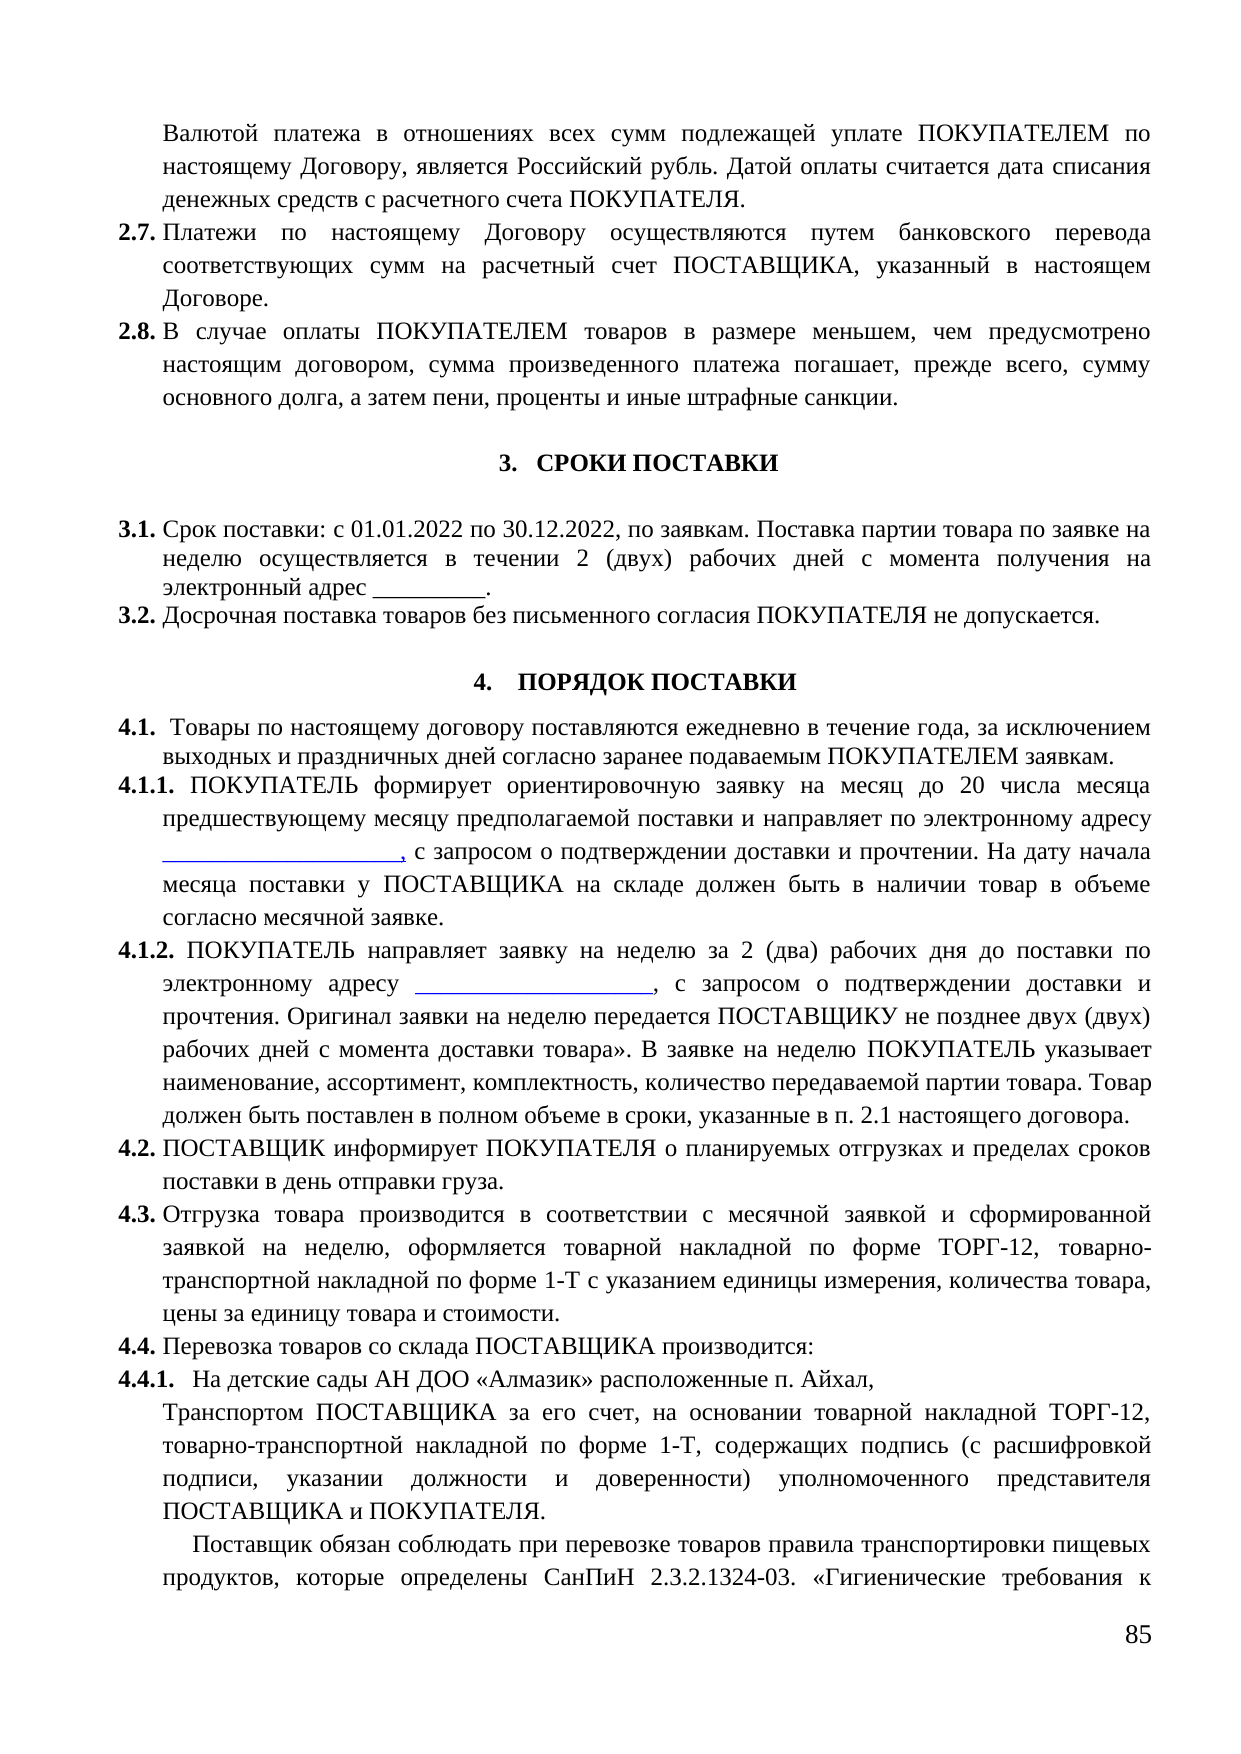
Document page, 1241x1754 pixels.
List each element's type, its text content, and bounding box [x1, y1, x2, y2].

text Транспортом ПОСТАВЩИКА за его счет, на основании товарной накладной ТОРГ-12, товарно-транспортной накладной по форме 1-Т, содержащих подпись (с расшифровкой подписи, указании должности и доверенности) уполномоченного представителя ПОСТАВЩИКА и ПОКУПАТЕЛЯ. [162, 1397, 1152, 1525]
text Валютой платежа в отношениях всех сумм подлежащей уплате ПОКУПАТЕЛЕМ по настоящему Договору, является Российский рубль. Датой оплаты считается дата списания денежных средств с расчетного счета ПОКУПАТЕЛЯ. [162, 118, 1152, 213]
list Платежи по настоящему Договору осуществляются путем банковского перевода соответствующих сумм на расчетный счет ПОСТАВЩИКА, указанный в настоящем Договоре. [118, 217, 1152, 312]
list Перевозка товаров со склада ПОСТАВЩИКА производится: [118, 1331, 1152, 1360]
list На детские сады АН ДОО «Алмазик» расположенные п. Айхал, [118, 1364, 1152, 1393]
list ПОСТАВЩИК информирует ПОКУПАТЕЛЯ о планируемых отгрузках и пределах сроков поставки в день отправки груза. [118, 1133, 1152, 1195]
list Товары по настоящему договору поставляются ежедневно в течение года, за исключением выходных и праздничных дней согласно заранее подаваемым ПОКУПАТЕЛЕМ заявкам. [118, 712, 1152, 770]
text 4.1.1. ПОКУПАТЕЛЬ формирует ориентировочную заявку на месяц до 20 числа месяца предшествующему месяцу предполагаемой поставки и направляет по электронному адресу ___________________, с запросом о подтверждении доставки и прочтении. На дату начала месяца поставки у ПОСТАВЩИКА на складе должен быть в наличии товар в объеме согласно месячной заявке. [118, 770, 1152, 931]
list В случае оплаты ПОКУПАТЕЛЕМ товаров в размере меньшем, чем предусмотрено настоящим договором, сумма произведенного платежа погашает, прежде всего, сумму основного долга, а затем пени, проценты и иные штрафные санкции. [118, 316, 1152, 411]
text 4.1.2. ПОКУПАТЕЛЬ направляет заявку на неделю за 2 (два) рабочих дня до поставки по электронному адресу ___________________, с запросом о подтверждении доставки и прочтения. Оригинал заявки на неделю передается ПОСТАВЩИКУ не позднее двух (двух) рабочих дней с момента доставки товара». В заявке на неделю ПОКУПАТЕЛЬ указывает наименование, ассортимент, комплектность, количество передаваемой партии товара. Товар должен быть поставлен в полном объеме в сроки, указанные в п. 2.1 настоящего договора. [118, 935, 1152, 1129]
list ПОРЯДОК ПОСТАВКИ [118, 667, 1152, 695]
list Срок поставки: с 01.01.2022 по 30.12.2022, по заявкам. Поставка партии товара по заявке на неделю осуществляется в течении 2 (двух) рабочих дней с момента получения на электронный адрес _________. [118, 514, 1152, 601]
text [162, 1529, 1152, 1591]
list Отгрузка товара производится в соответствии с месячной заявкой и сформированной заявкой на неделю, оформляется товарной накладной по форме ТОРГ-12, товарно-транспортной накладной по форме 1-Т с указанием единицы измерения, количества товара, цены за единицу товара и стоимости. [118, 1199, 1152, 1327]
list СРОКИ ПОСТАВКИ [125, 448, 1152, 477]
list Досрочная поставка товаров без письменного согласия ПОКУПАТЕЛЯ не допускается. [118, 601, 1152, 629]
